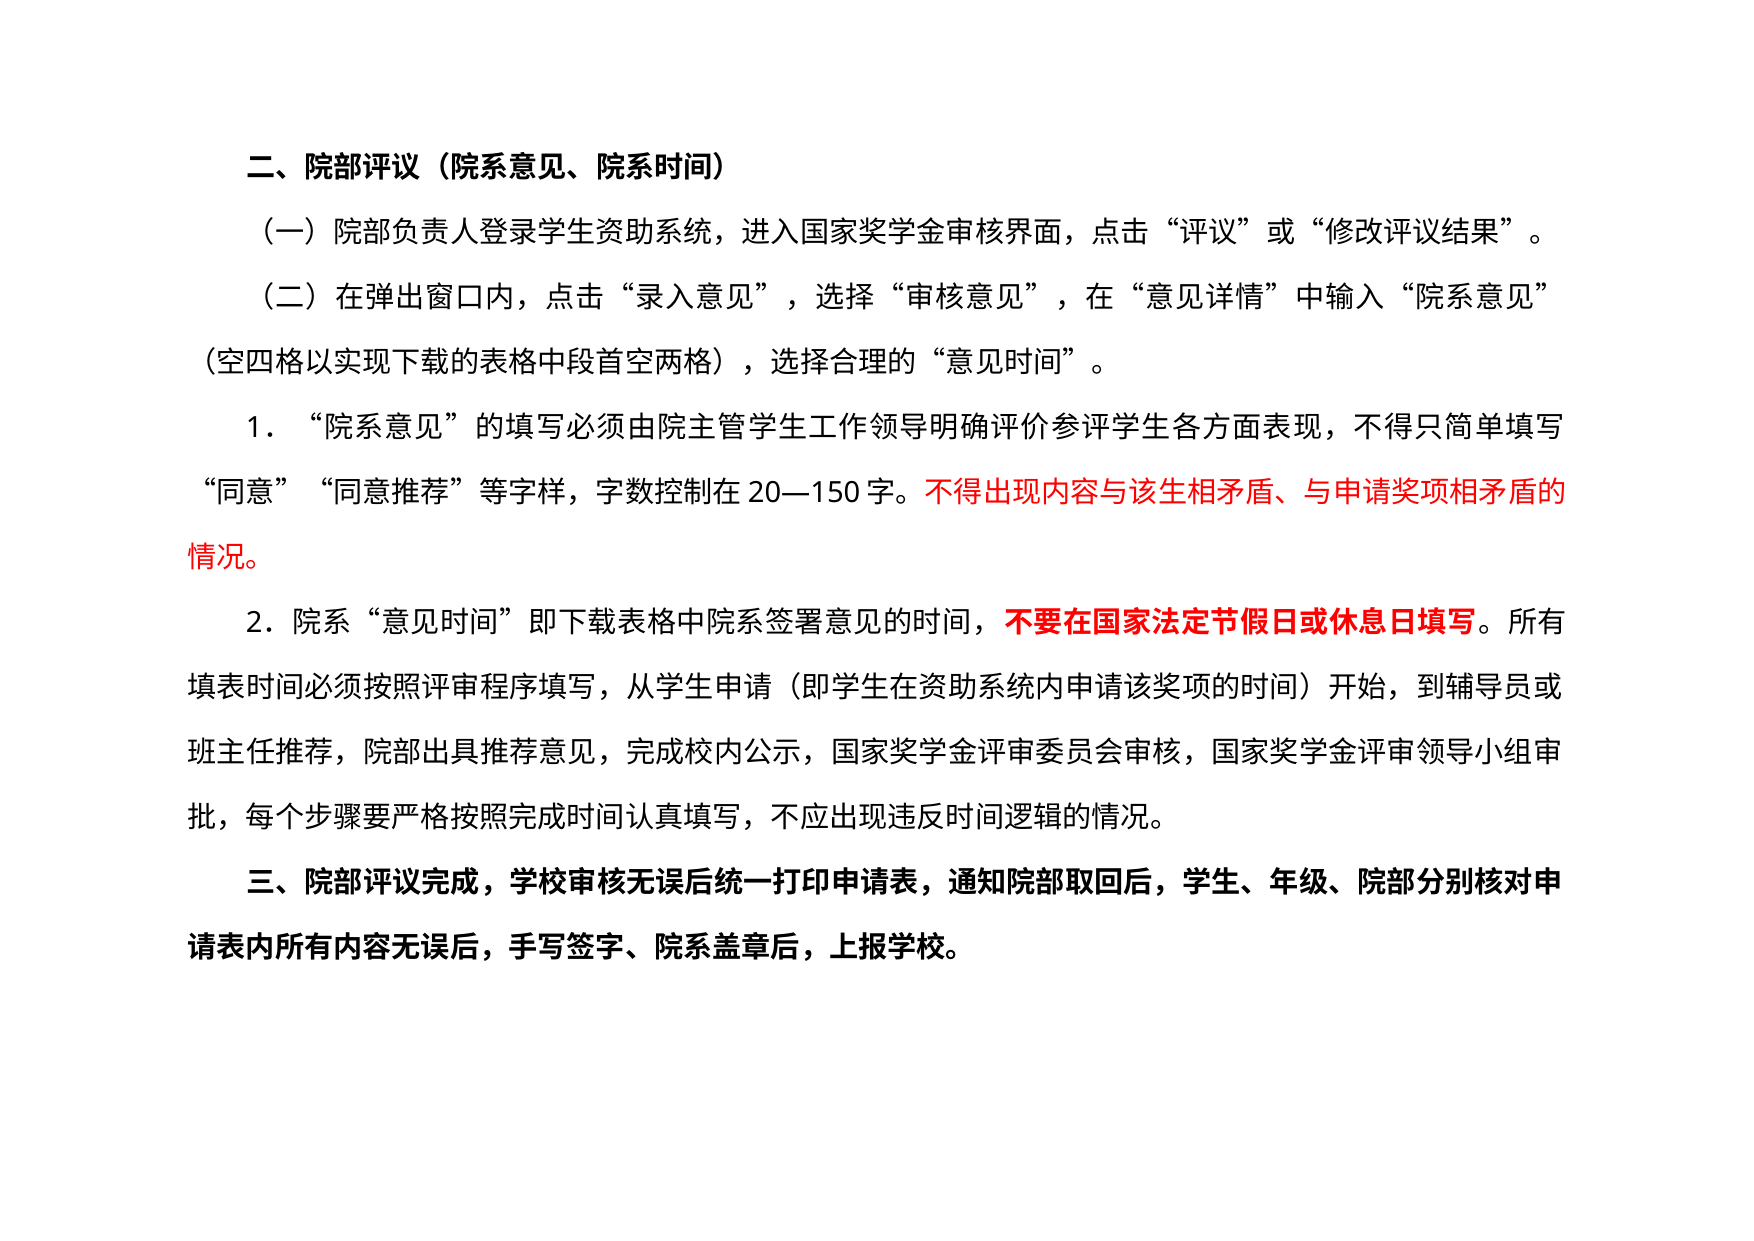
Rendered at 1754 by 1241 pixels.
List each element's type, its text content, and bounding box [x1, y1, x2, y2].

text 2．院系“意见时间”即下载表格中院系签署意见的时间，不要在国家法定节假日或休息日填写。所有填表时间必须按照评审程序填写，从学生申请（即学生在资助系统内申请该奖项的时间）开始，到辅导员或班主任推荐，院部出具推荐意见，完成校内公示，国家奖学金评审委员会审核，国家奖学金评审领导小组审批，每个步骤要严格按照完成时间认真填写，不应出现违反时间逻辑的情况。 [187, 588, 1567, 848]
text 1．“院系意见”的填写必须由院主管学生工作领导明确评价参评学生各方面表现，不得只简单填写“同意”“同意推荐”等字样，字数控制在20—150字。不得出现内容与该生相矛盾、与申请奖项相矛盾的情况。 [187, 393, 1567, 588]
text 二、院部评议（院系意见、院系时间） [187, 133, 1567, 198]
text （二）在弹出窗口内，点击“录入意见”，选择“审核意见”，在“意见详情”中输入“院系意见”（空四格以实现下载的表格中段首空两格），选择合理的“意见时间”。 [187, 263, 1567, 393]
text 三、院部评议完成，学校审核无误后统一打印申请表，通知院部取回后，学生、年级、院部分别核对申请表内所有内容无误后，手写签字、院系盖章后，上报学校。 [187, 848, 1567, 978]
text （一）院部负责人登录学生资助系统，进入国家奖学金审核界面，点击“评议”或“修改评议结果”。 [187, 198, 1567, 263]
